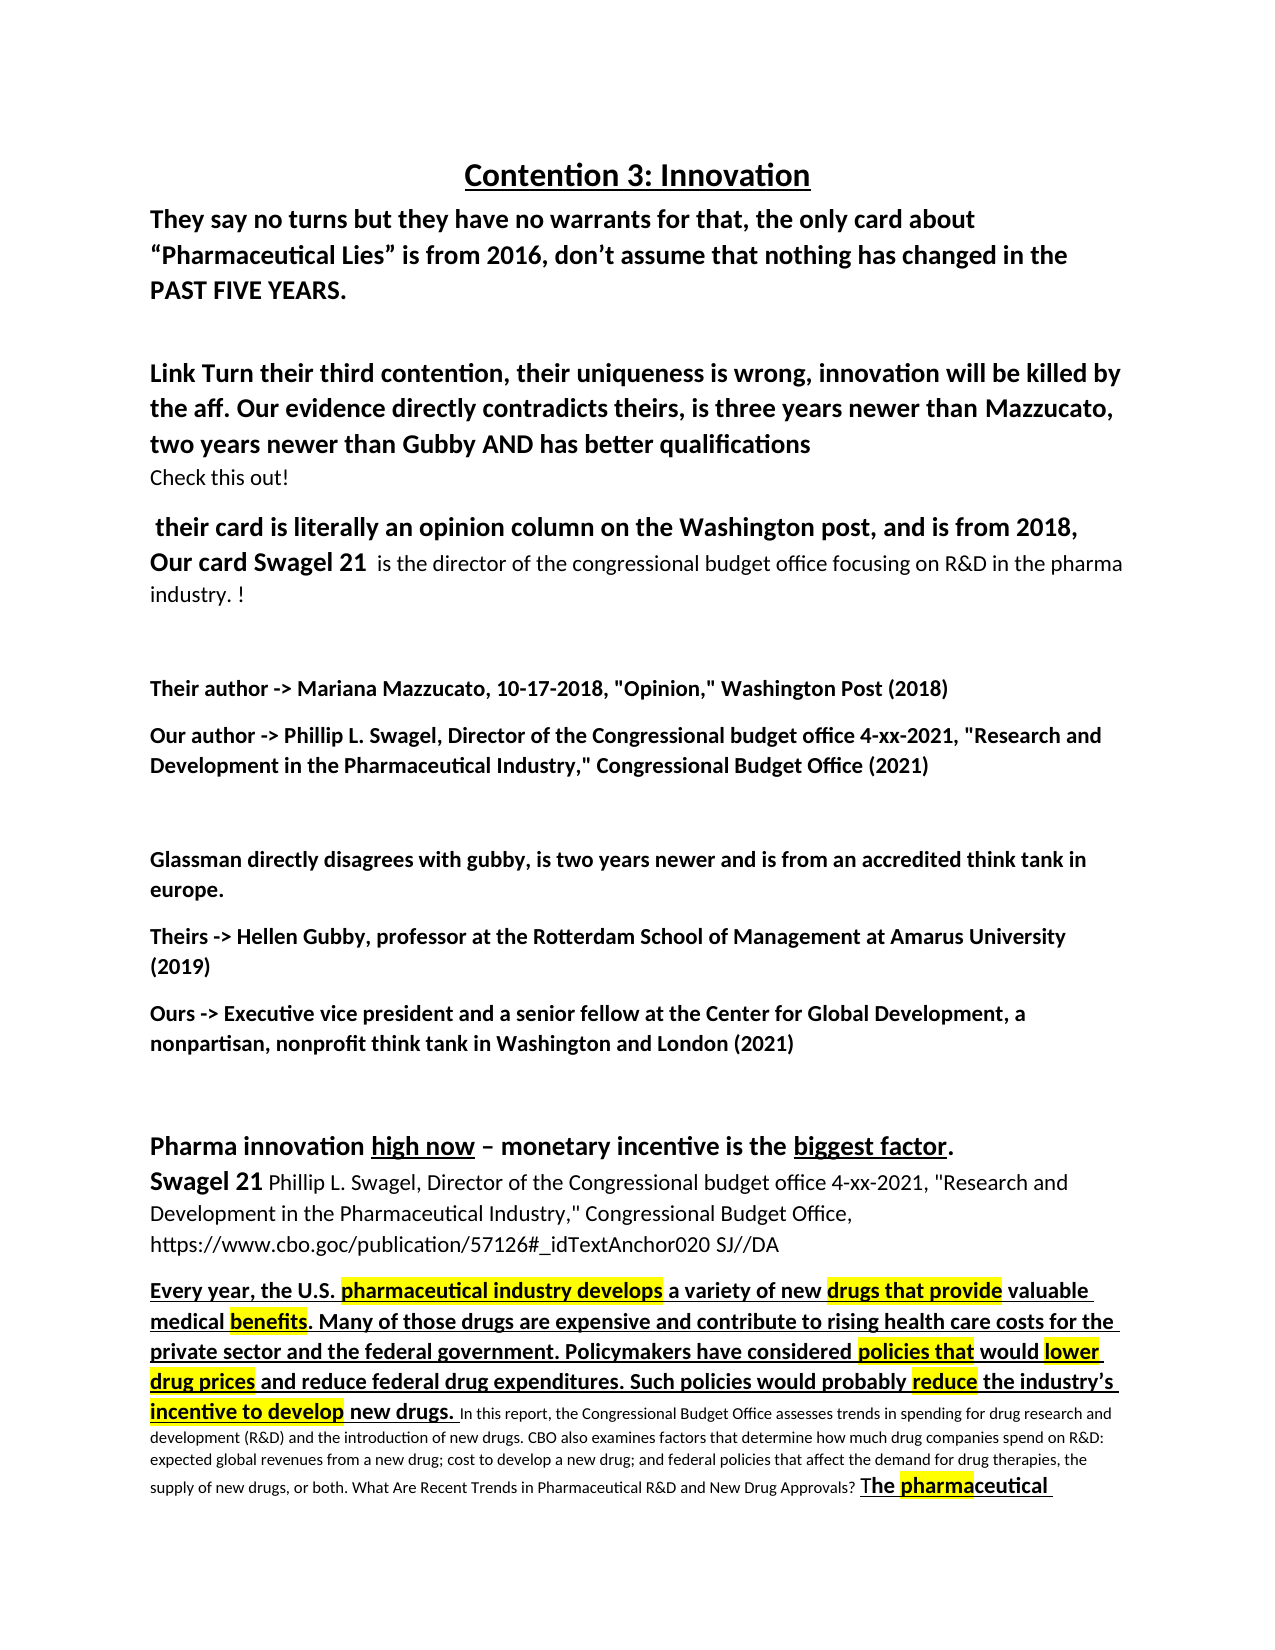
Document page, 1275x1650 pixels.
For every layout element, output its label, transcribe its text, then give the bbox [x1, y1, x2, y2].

subtitle Pharma innovation high now – monetary incentive is the biggest factor. [150, 1129, 1125, 1162]
text Their author -> Mariana Mazzucato, 10-17-2018, "Opinion," Washington Post (2018) [150, 674, 1125, 702]
subtitle They say no turns but they have no warrants for that, the only card about “Pharmaceutical Lies” is from 2016, don’t assume that nothing has changed in the PAST FIVE YEARS. [150, 202, 1125, 307]
text Check this out! [150, 463, 1125, 491]
text Swagel 21 Phillip L. Swagel, Director of the Congressional budget office 4-xx-2021, "Research and Development in the Pharmaceutical Industry," Congressional Budget Office, https://www.cbo.goc/publication/57126#_idTextAnchor020 SJ//DA [150, 1164, 1125, 1258]
text Ours -> Executive vice president and a senior fellow at the Center for Global Development, a nonpartisan, nonprofit think tank in Washington and London (2021) [150, 999, 1125, 1058]
text Our author -> Phillip L. Swagel, Director of the Congressional budget office 4-xx-2021, "Research and Development in the Pharmaceutical Industry," Congressional Budget Office (2021) [150, 721, 1125, 779]
text Glassman directly disagrees with gubby, is two years newer and is from an accredited think tank in europe. [150, 845, 1125, 903]
subtitle Link Turn their third contention, their uniqueness is wrong, innovation will be killed by the aff. Our evidence directly contradicts theirs, is three years newer than Mazzucato, two years newer than Gubby AND has better qualifications [150, 356, 1125, 460]
subtitle Contention 3: Innovation [150, 154, 1125, 195]
text their card is literally an opinion column on the Washington post, and is from 2018, Our card Swagel 21 is the director of the congressional budget office focusing on R&D in the pharma industry. ! [150, 510, 1125, 609]
text Theirs -> Hellen Gubby, professor at the Rotterdam School of Management at Amarus University (2019) [150, 922, 1125, 981]
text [150, 1277, 1125, 1499]
